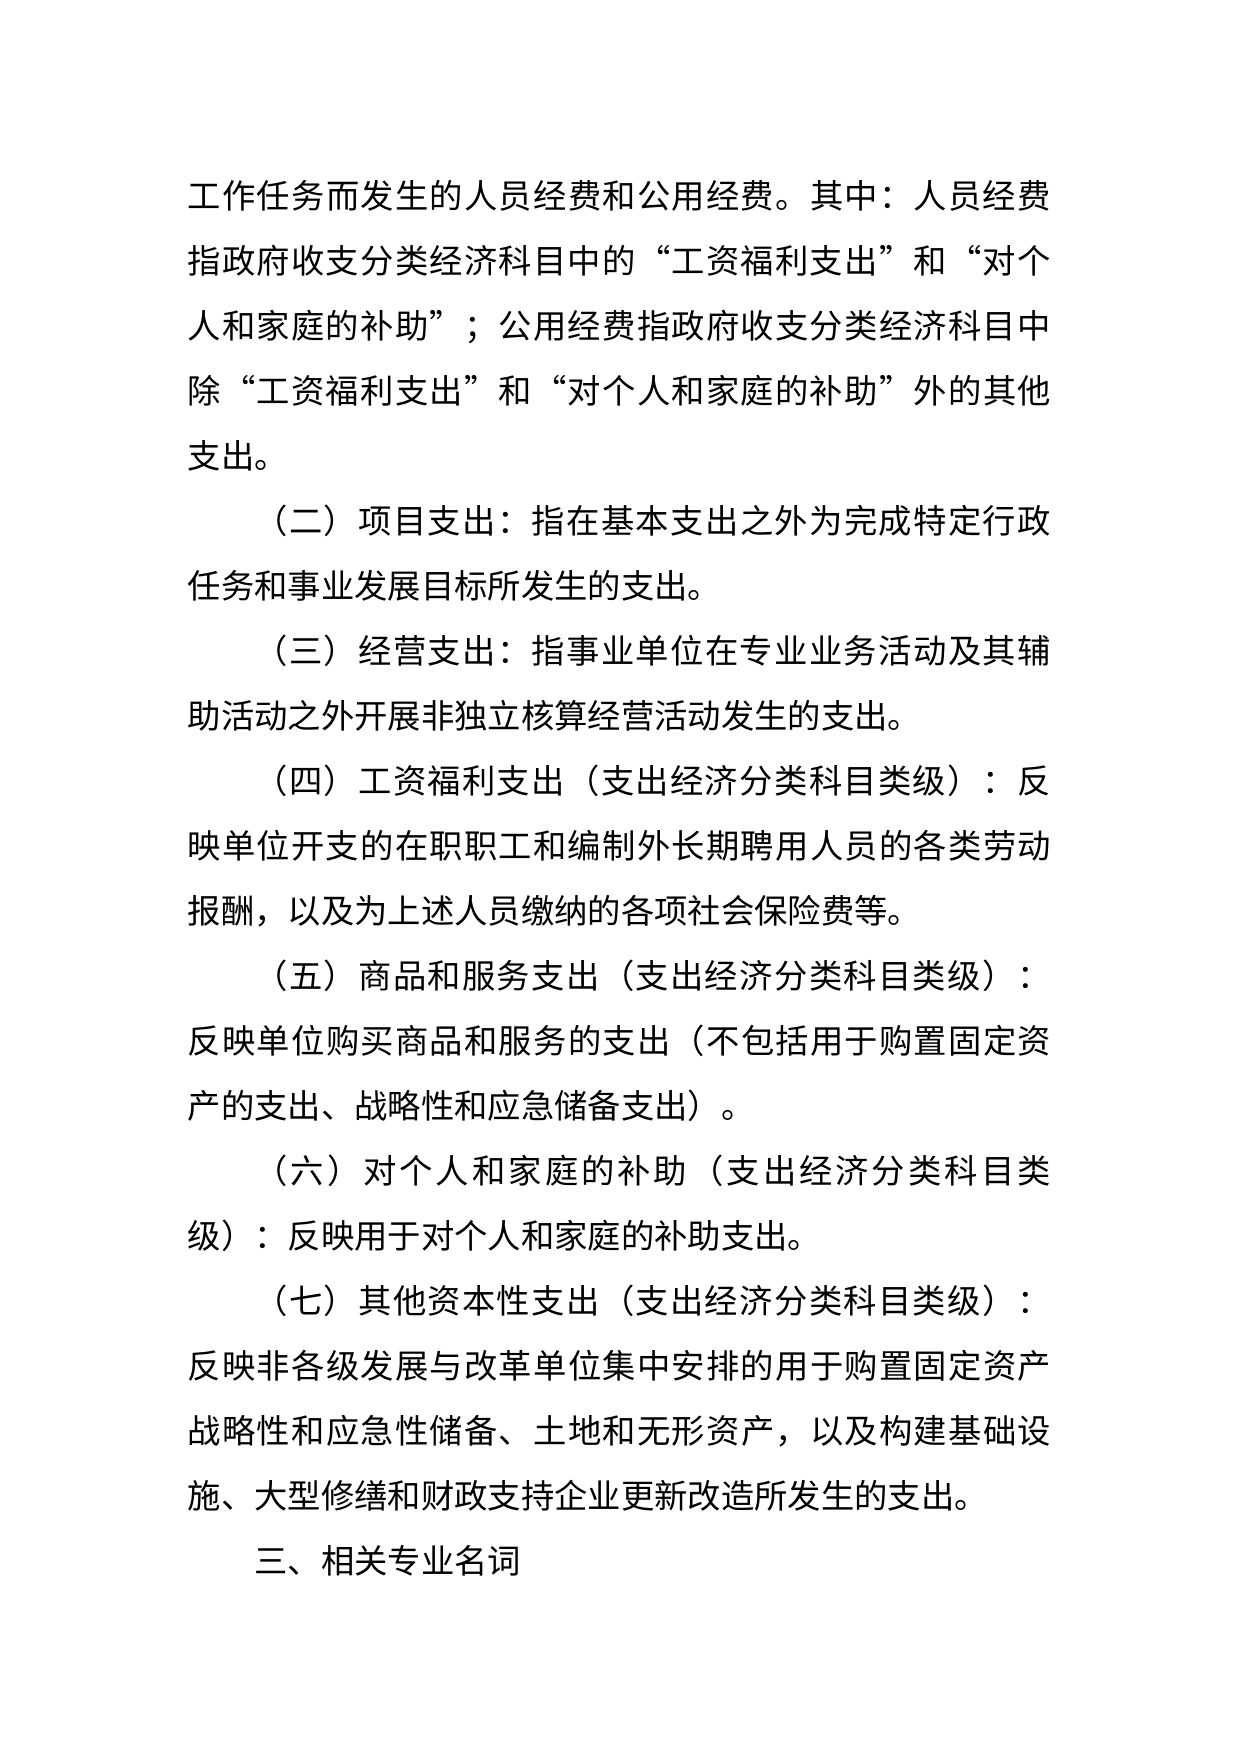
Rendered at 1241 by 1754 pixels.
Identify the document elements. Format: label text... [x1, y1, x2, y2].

text （六）对个人和家庭的补助（支出经济分类科目类级）：反映用于对个人和家庭的补助支出。 [187, 1137, 1053, 1267]
text （四）工资福利支出（支出经济分类科目类级）：反映单位开支的在职职工和编制外长期聘用人员的各类劳动报酬，以及为上述人员缴纳的各项社会保险费等。 [187, 747, 1053, 942]
text 三、相关专业名词 [187, 1527, 1053, 1592]
text （七）其他资本性支出（支出经济分类科目类级）：反映非各级发展与改革单位集中安排的用于购置固定资产、战略性和应急性储备、土地和无形资产，以及构建基础设施、大型修缮和财政支持企业更新改造所发生的支出。 [187, 1267, 1053, 1527]
text （五）商品和服务支出（支出经济分类科目类级）：反映单位购买商品和服务的支出（不包括用于购置固定资产的支出、战略性和应急储备支出）。 [187, 942, 1053, 1137]
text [187, 162, 1053, 487]
text （三）经营支出：指事业单位在专业业务活动及其辅助活动之外开展非独立核算经营活动发生的支出。 [187, 617, 1053, 747]
text （二）项目支出：指在基本支出之外为完成特定行政任务和事业发展目标所发生的支出。 [187, 487, 1053, 617]
